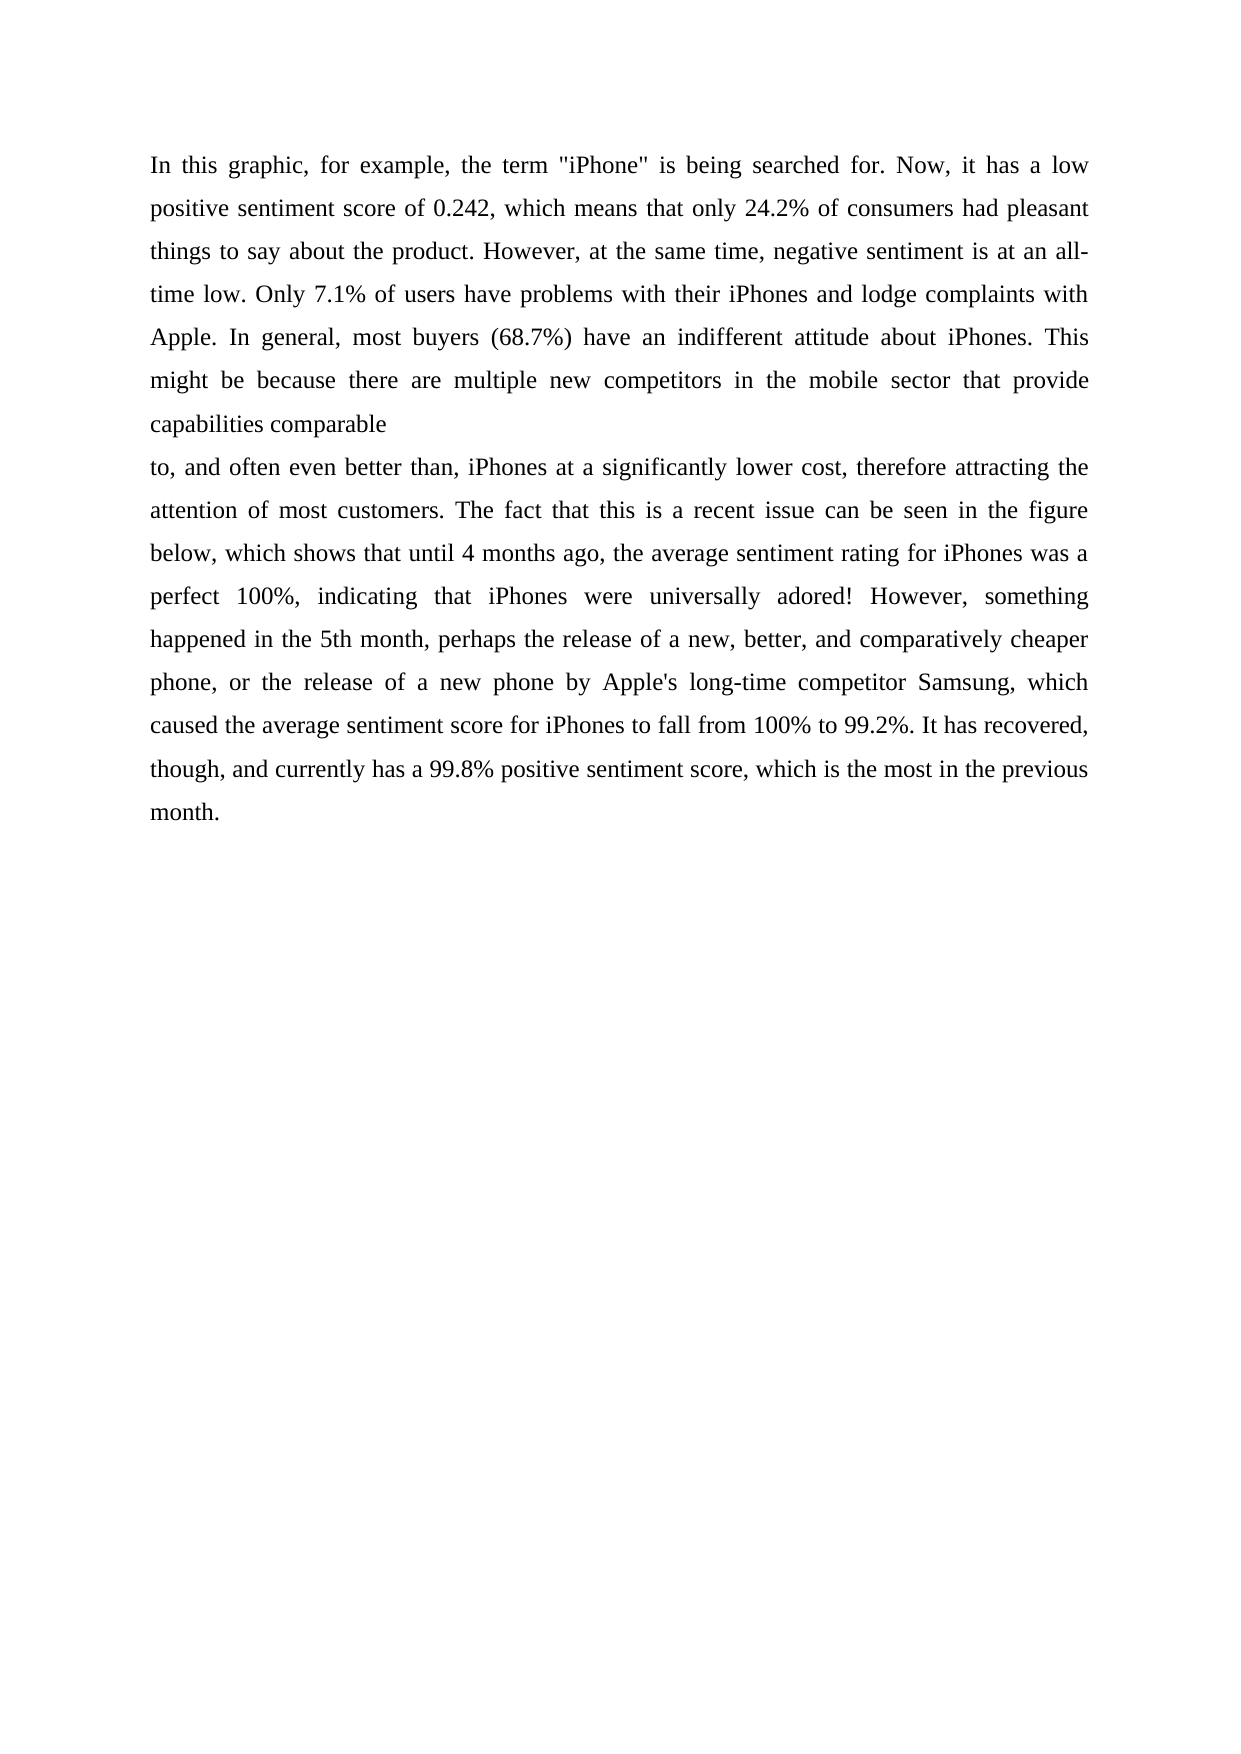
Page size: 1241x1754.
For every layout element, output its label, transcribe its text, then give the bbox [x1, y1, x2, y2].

text to, and often even better than, iPhones at a significantly lower cost, therefore attracting the attention of most customers. The fact that this is a recent issue can be seen in the figure below, which shows that until 4 months ago, the average sentiment rating for iPhones was a perfect 100%, indicating that iPhones were universally adored! However, something happened in the 5th month, perhaps the release of a new, better, and comparatively cheaper phone, or the release of a new phone by Apple's long-time competitor Samsung, which caused the average sentiment score for iPhones to fall from 100% to 99.2%. It has recovered, though, and currently has a 99.8% positive sentiment score, which is the most in the previous month. [150, 452, 1090, 826]
text In this graphic, for example, the term "iPhone" is being searched for. Now, it has a low positive sentiment score of 0.242, which means that only 24.2% of consumers had pleasant things to say about the product. However, at the same time, negative sentiment is at an all-time low. Only 7.1% of users have problems with their iPhones and lodge complaints with Apple. In general, most buyers (68.7%) have an indifferent attitude about iPhones. This might be because there are multiple new competitors in the mobile sector that provide capabilities comparable [150, 150, 1090, 437]
